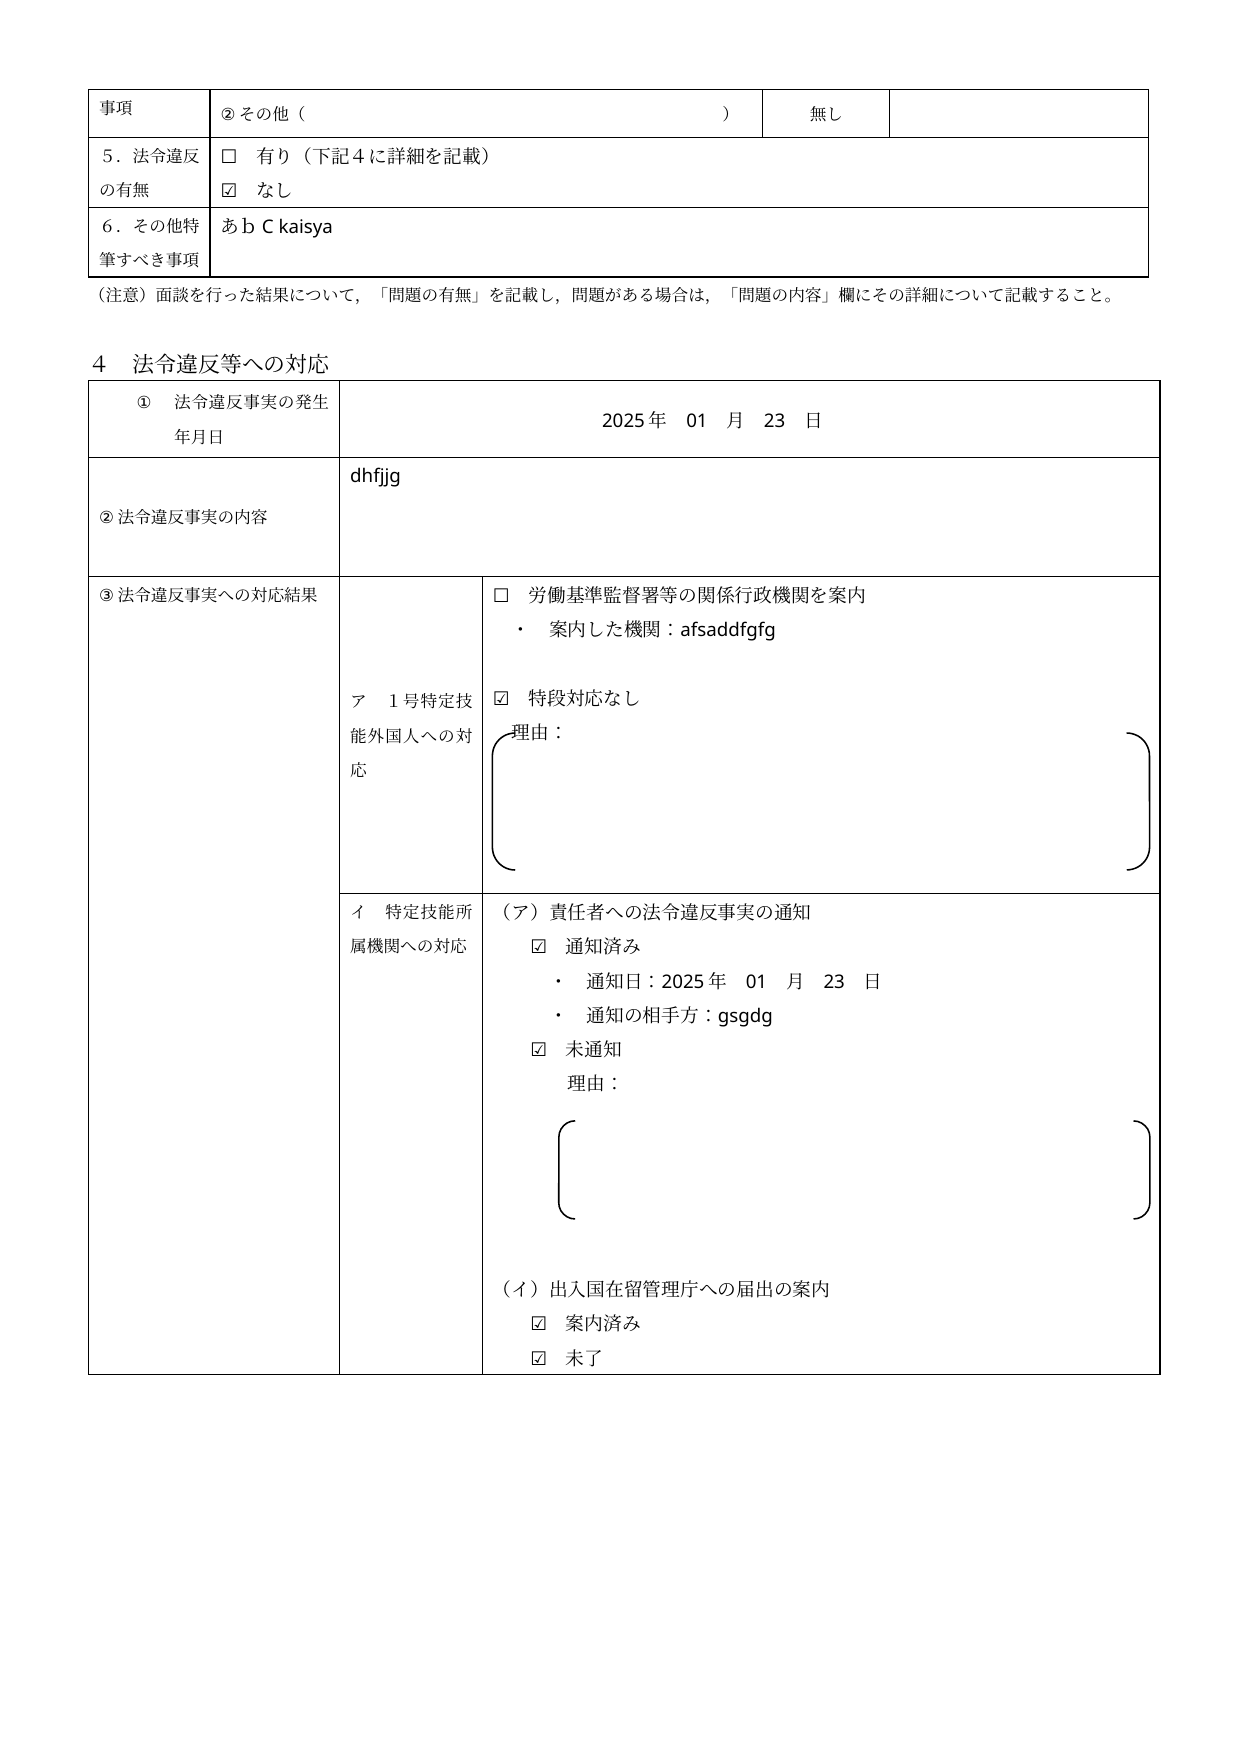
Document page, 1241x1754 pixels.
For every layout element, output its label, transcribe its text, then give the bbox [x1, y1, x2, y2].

table_cell 無し [763, 90, 889, 137]
text ４ 法令違反等への対応 [89, 346, 1077, 380]
table_cell [890, 90, 1148, 137]
table_header 法令違反事実の発生年月日 [89, 381, 339, 457]
table_cell （ア）責任者への法令違反事実の通知 ☑ 通知済み ・ 通知日：2025 年 01 月 23 日 ・ 通知の相手方：gsgdg ☑ 未通知 理由： （イ）出入国在留管理庁への届出の案内 ☑ 案内済み ☑ 未了 [483, 894, 1159, 1374]
text （注意）面談を行った結果について，「問題の有無」を記載し，問題がある場合は，「問題の内容」欄にその詳細について記載すること。 [89, 277, 1152, 312]
table_cell dhfjjg [340, 458, 1159, 576]
table_header 2025 年 01 月 23 日 [340, 381, 1159, 457]
table_cell イ 特定技能所属機関への対応 [340, 894, 482, 1374]
table_cell ⑤その他の事項 [89, 90, 209, 137]
table_cell あｂC kaisya [211, 208, 1148, 276]
table_cell ５．法令違反の有無 [89, 138, 209, 207]
table_cell ②その他（ ） [211, 90, 762, 137]
table_cell ☐ 有り（下記４に詳細を記載） ☑ なし [211, 138, 1148, 207]
table_cell ③法令違反事実への対応結果 [89, 577, 339, 1374]
table_cell ６．その他特筆すべき事項 [89, 208, 209, 276]
table_cell ☐ 労働基準監督署等の関係行政機関を案内 ・ 案内した機関：afsaddfgfg ☑ 特段対応なし 理由： [483, 577, 1159, 893]
table_cell ②法令違反事実の内容 [89, 458, 339, 576]
table_cell ア １号特定技能外国人への対応 [340, 577, 482, 893]
